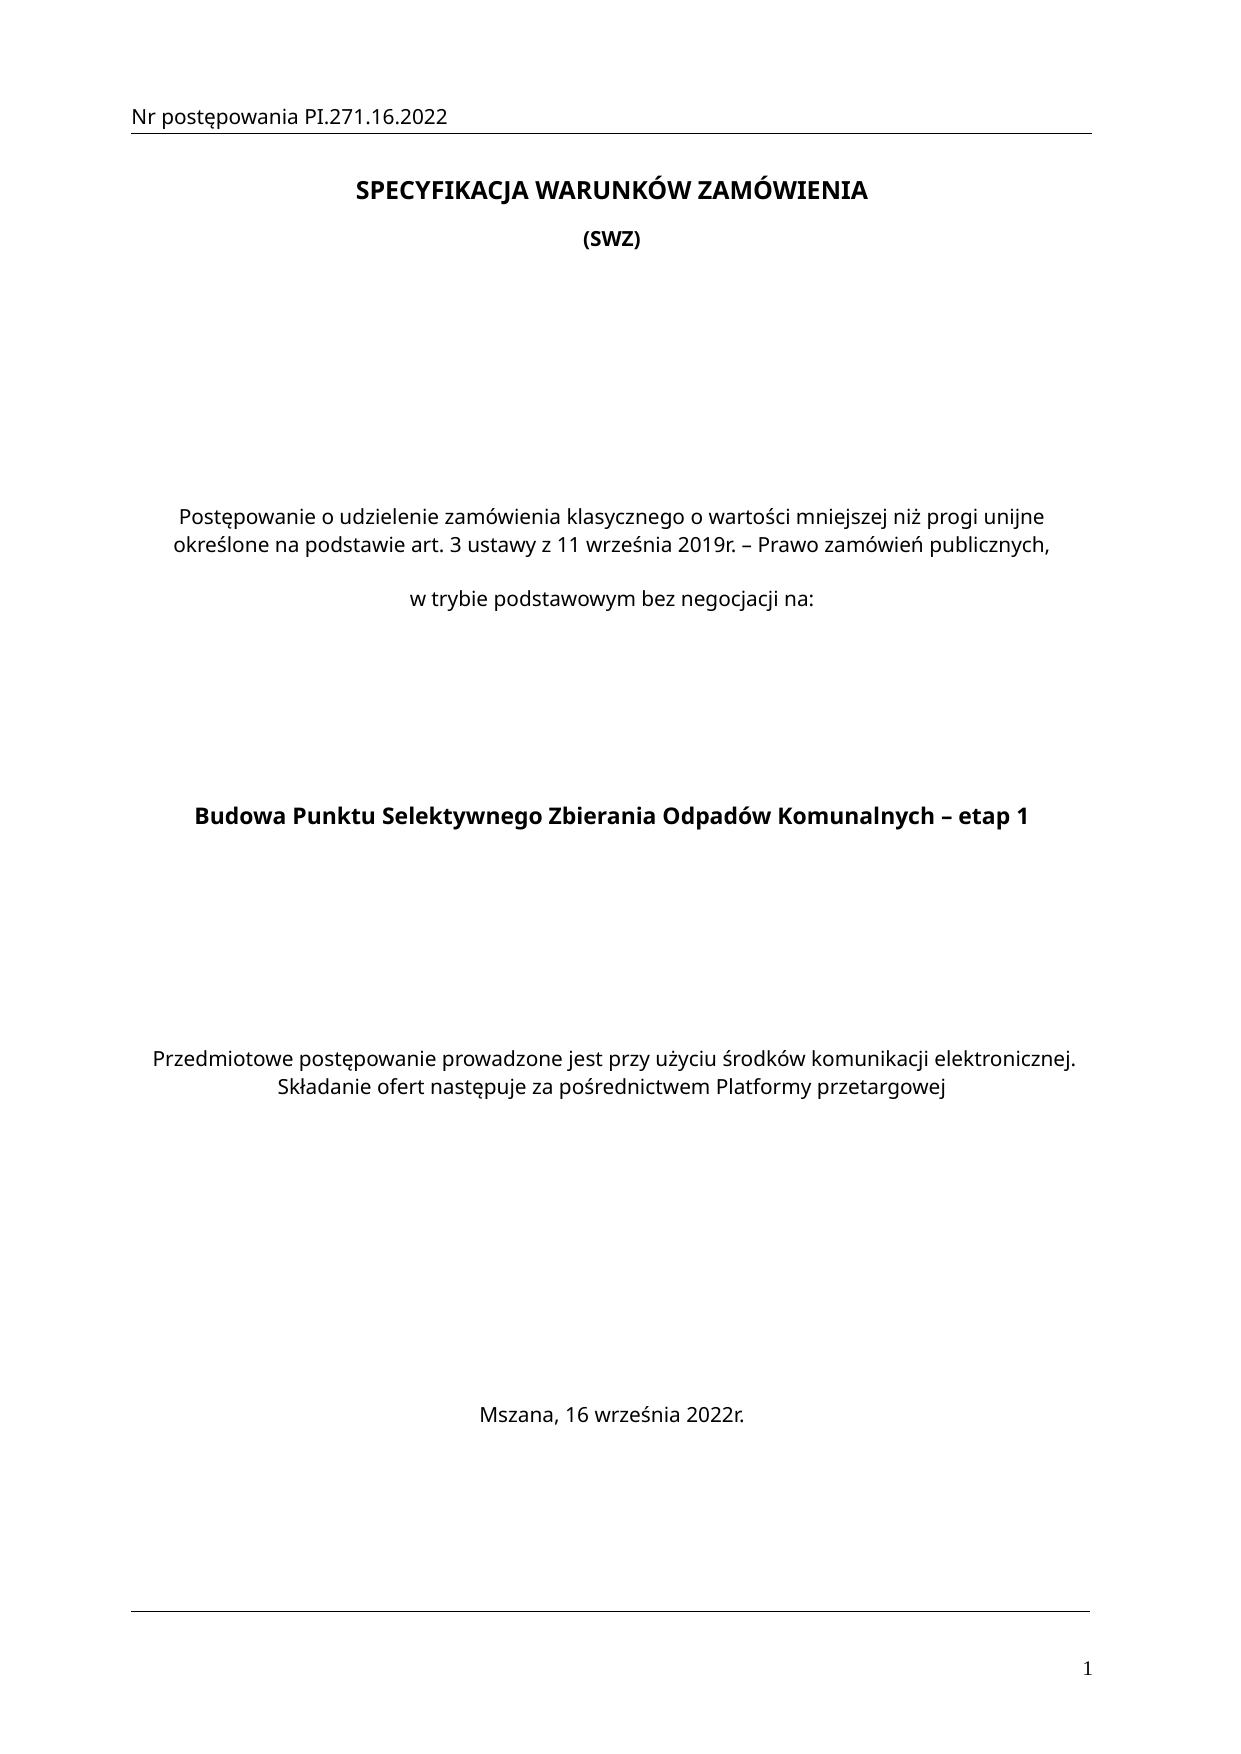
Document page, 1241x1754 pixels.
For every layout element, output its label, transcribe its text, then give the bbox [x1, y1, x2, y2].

text w trybie podstawowym bez negocjacji na: [131, 584, 1092, 612]
text Postępowanie o udzielenie zamówienia klasycznego o wartości mniejszej niż progi unijne określone na podstawie art. 3 ustawy z 11 września 2019r. – Prawo zamówień publicznych, [131, 502, 1092, 559]
text Mszana, 16 września 2022r. [131, 1401, 1092, 1429]
text Budowa Punktu Selektywnego Zbierania Odpadów Komunalnych – etap 1 [131, 800, 1092, 831]
title SPECYFIKACJA WARUNKÓW ZAMÓWIENIA [131, 173, 1092, 207]
text Przedmiotowe postępowanie prowadzone jest przy użyciu środków komunikacji elektronicznej. [131, 1044, 1092, 1072]
text Składanie ofert następuje za pośrednictwem Platformy przetargowej [131, 1072, 1092, 1101]
text (SWZ) [131, 224, 1092, 252]
